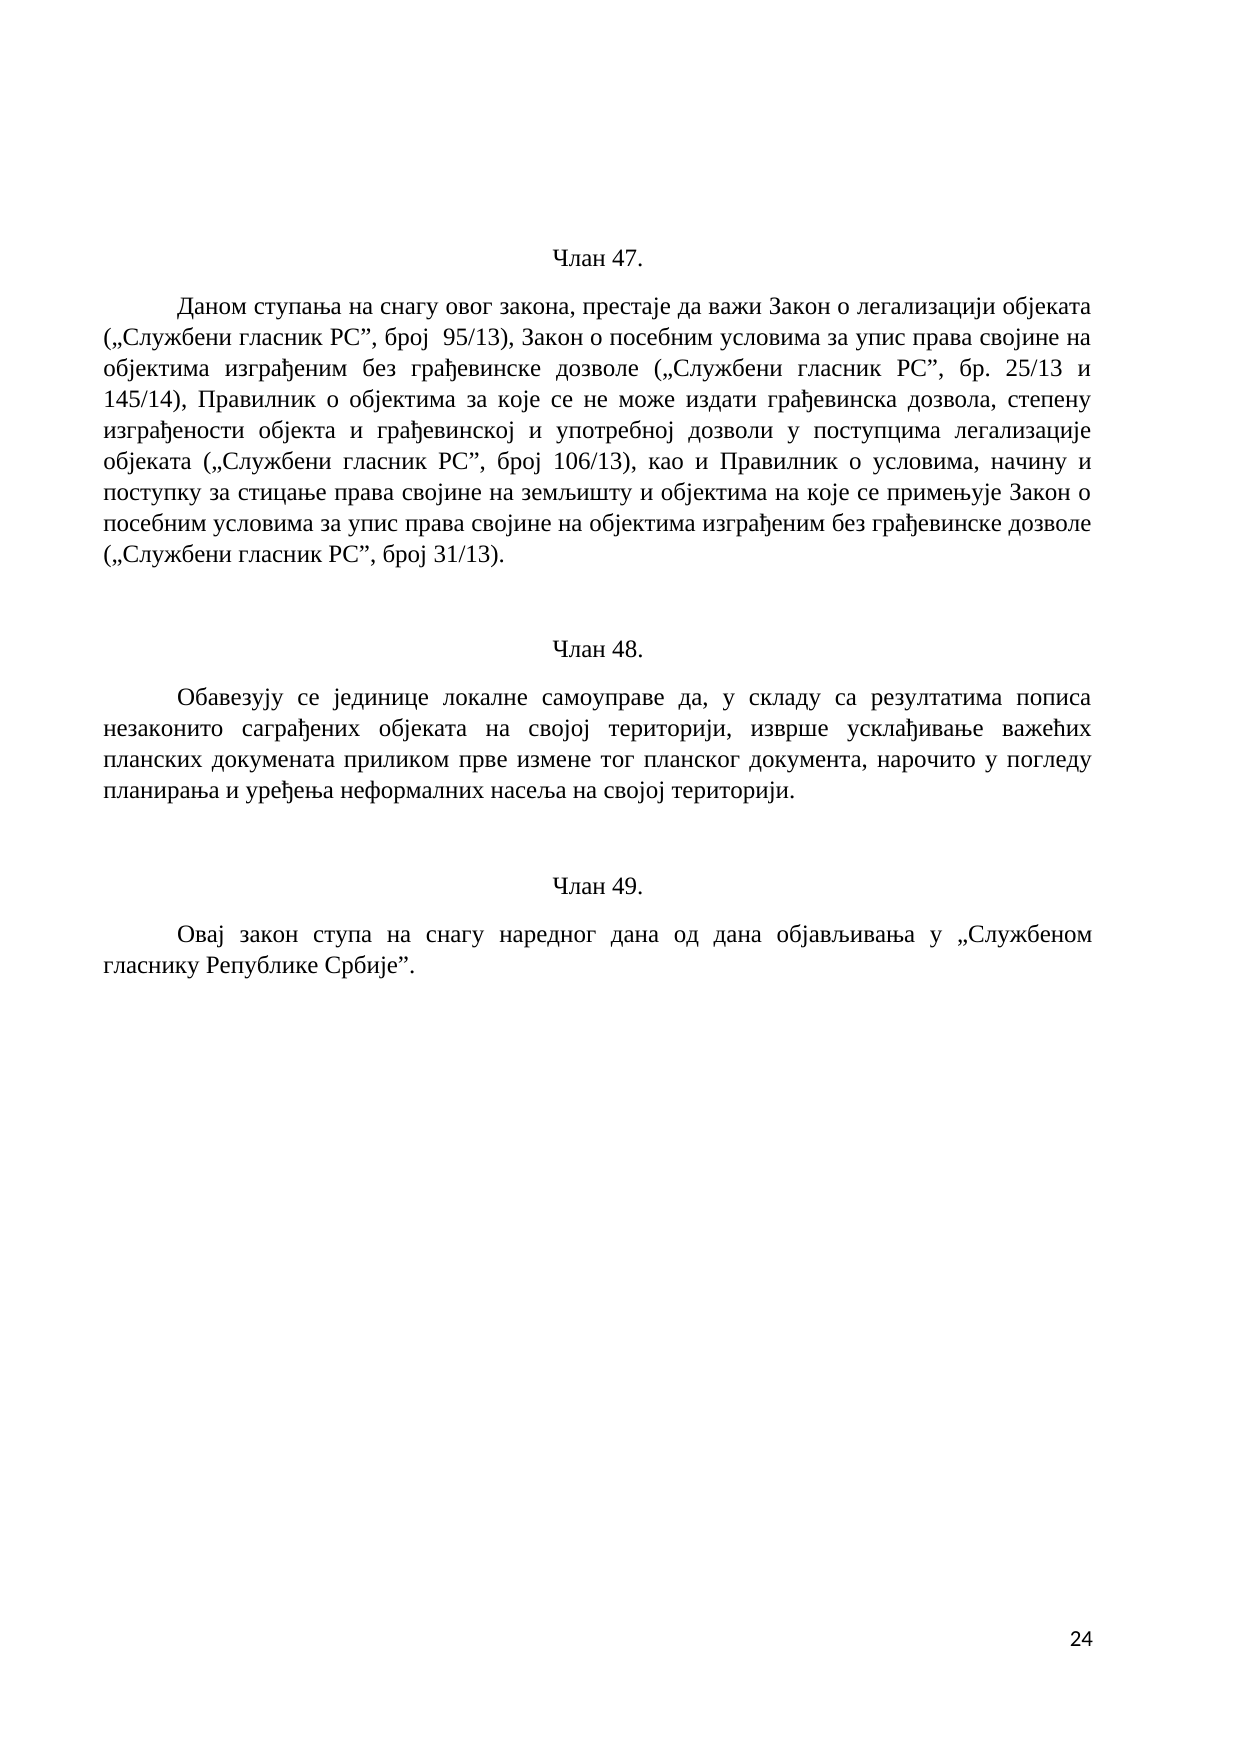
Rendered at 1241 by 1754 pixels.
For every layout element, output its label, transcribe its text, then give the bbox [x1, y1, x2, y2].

text Обавезују се јединице локалне самоуправе да, у складу са резултатима пописа незаконито саграђених објеката на својој територији, изврше усклађивање важећих планских докумената приликом прве измене тог планског документа, нарочито у погледу планирања и уређења неформалних насеља на својој територији. [103, 682, 1093, 804]
text Члан 49. [103, 871, 1093, 900]
text Члан 48. [103, 634, 1093, 663]
text Даном ступања на снагу овог закона, престаје да важи Закон о легализацији објеката („Службени гласник РС”, број 95/13), Закон о посебним условима за упис права својине на објектима изграђеним без грађевинске дозволе („Службени гласник РС”, бр. 25/13 и 145/14), Правилник о објектима за које се не може издати грађевинска дозвола, степену изграђености објекта и грађевинској и употребној дозволи у поступцима легализације објеката („Службени гласник РС”, број 106/13), као и Правилник о условима, начину и поступку за стицање права својине на земљишту и објектима на које се примењује Закон о посебним условима за упис права својине на објектима изграђеним без грађевинске дозволе („Службени гласник РС”, број 31/13). [103, 291, 1093, 568]
text Овај закон ступа на снагу наредног дана од дана објављивања у „Службеном гласнику Републике Србије”. [103, 919, 1093, 978]
text Члан 47. [103, 243, 1093, 272]
